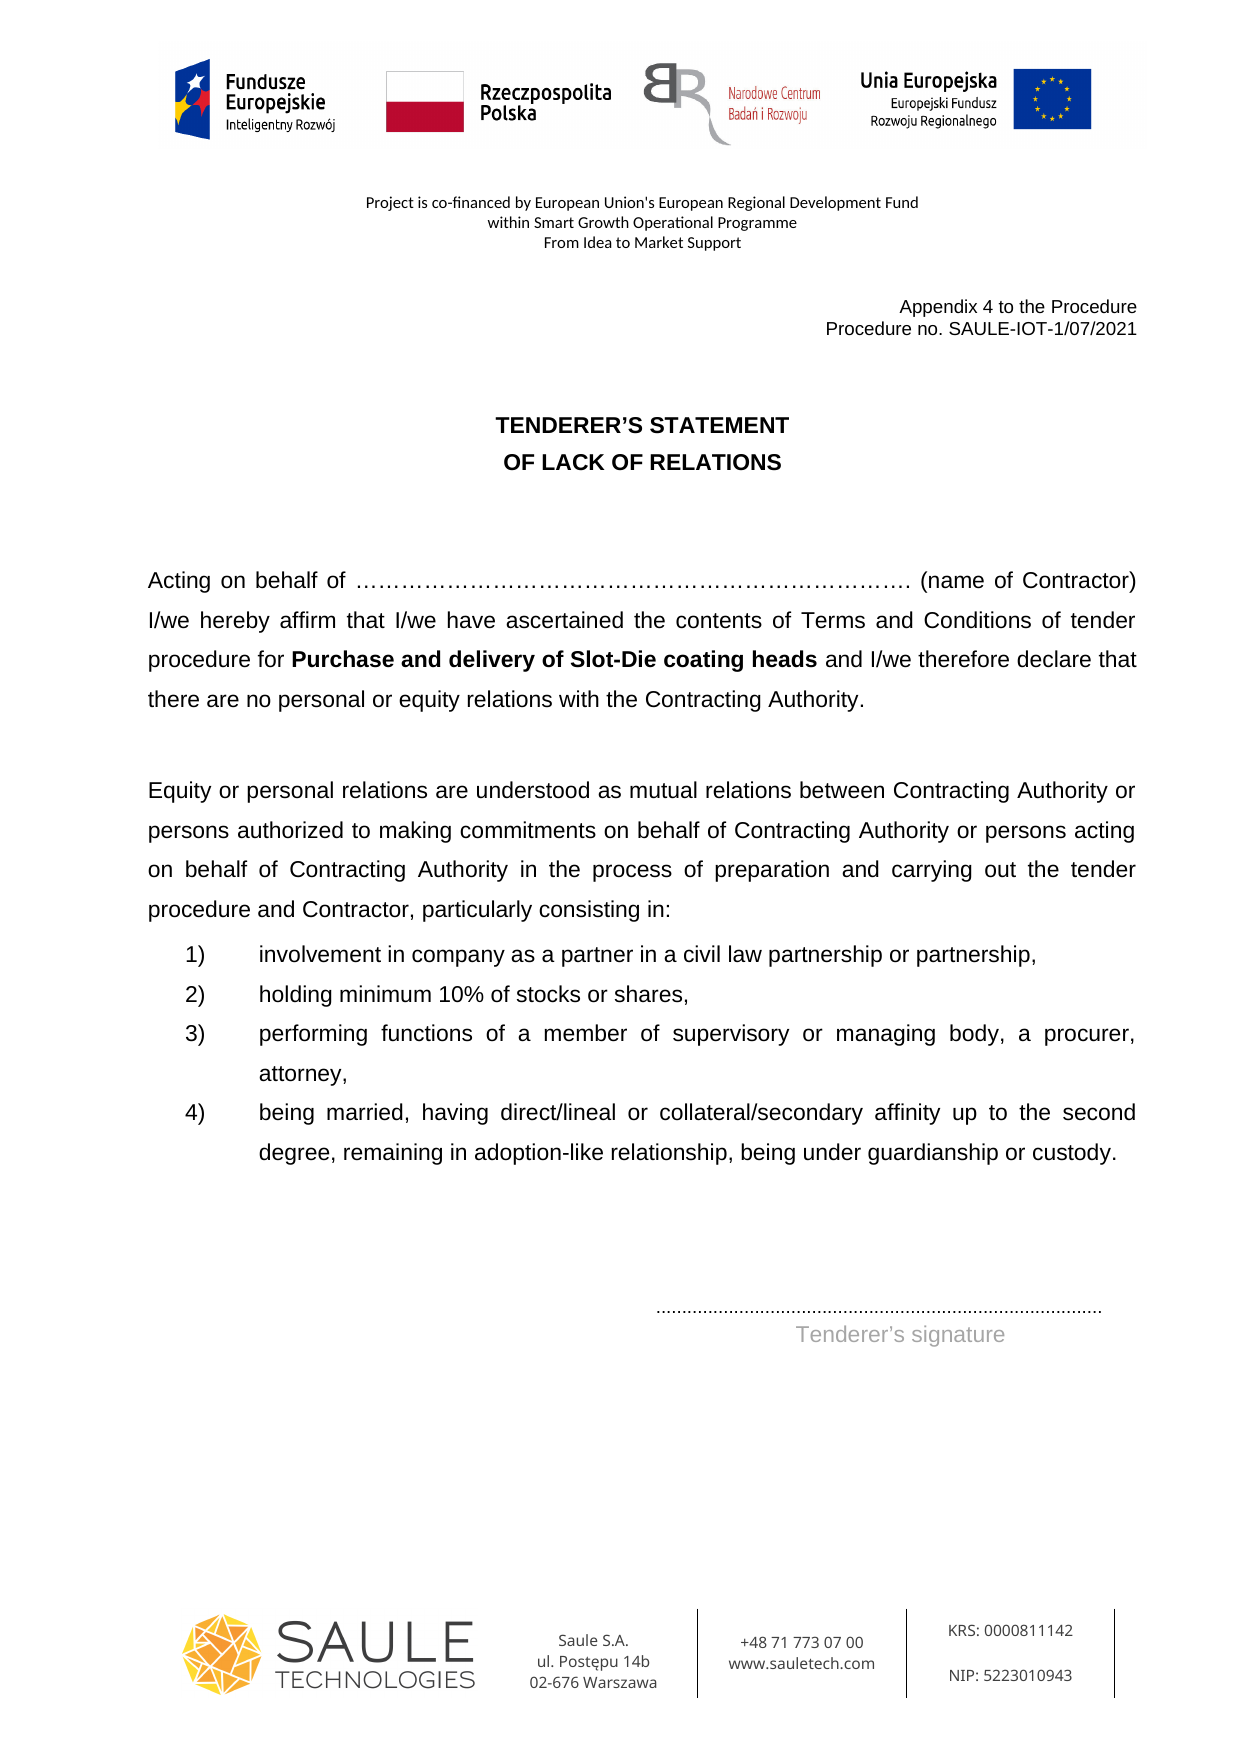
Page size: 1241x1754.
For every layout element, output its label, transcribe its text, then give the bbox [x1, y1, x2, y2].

text ...................................................................................... Tenderer’s signature [650, 1295, 1137, 1347]
list performing functions of a member of supervisory or managing body, a procurer, attorney, [185, 1020, 1137, 1086]
text Equity or personal relations are understood as mutual relations between Contracting Authority or persons authorized to making commitments on behalf of Contracting Authority or persons acting on behalf of Contracting Authority in the process of preparation and carrying out the tender procedure and Contractor, particularly consisting in: [148, 777, 1137, 922]
list being married, having direct/lineal or collateral/secondary affinity up to the second degree, remaining in adoption-like relationship, being under guardianship or custody. [185, 1099, 1137, 1165]
picture [158, 41, 1148, 149]
text OF LACK OF RELATIONS [148, 448, 1137, 475]
list holding minimum 10% of stocks or shares, [185, 981, 1137, 1007]
text Acting on behalf of ………………………………………………………………. (name of Contractor) I/we hereby affirm that I/we have ascertained the contents of Terms and Conditions of tender procedure for Purchase and delivery of Slot-Die coating heads and I/we therefore declare that there are no personal or equity relations with the Contracting Authority. [148, 567, 1137, 712]
text Project is co-financed by European Union's European Regional Development Fund [148, 192, 1137, 212]
text within Smart Growth Operational Programme [148, 212, 1137, 233]
text TENDERER’S STATEMENT [148, 412, 1137, 438]
text From Idea to Market Support [148, 233, 1137, 253]
picture [181, 1608, 479, 1698]
list involvement in company as a partner in a civil law partnership or partnership, [185, 941, 1137, 968]
text Procedure no. SAULE-IOT-1/07/2021 [148, 318, 1137, 339]
text Appendix 4 to the Procedure [148, 296, 1137, 318]
